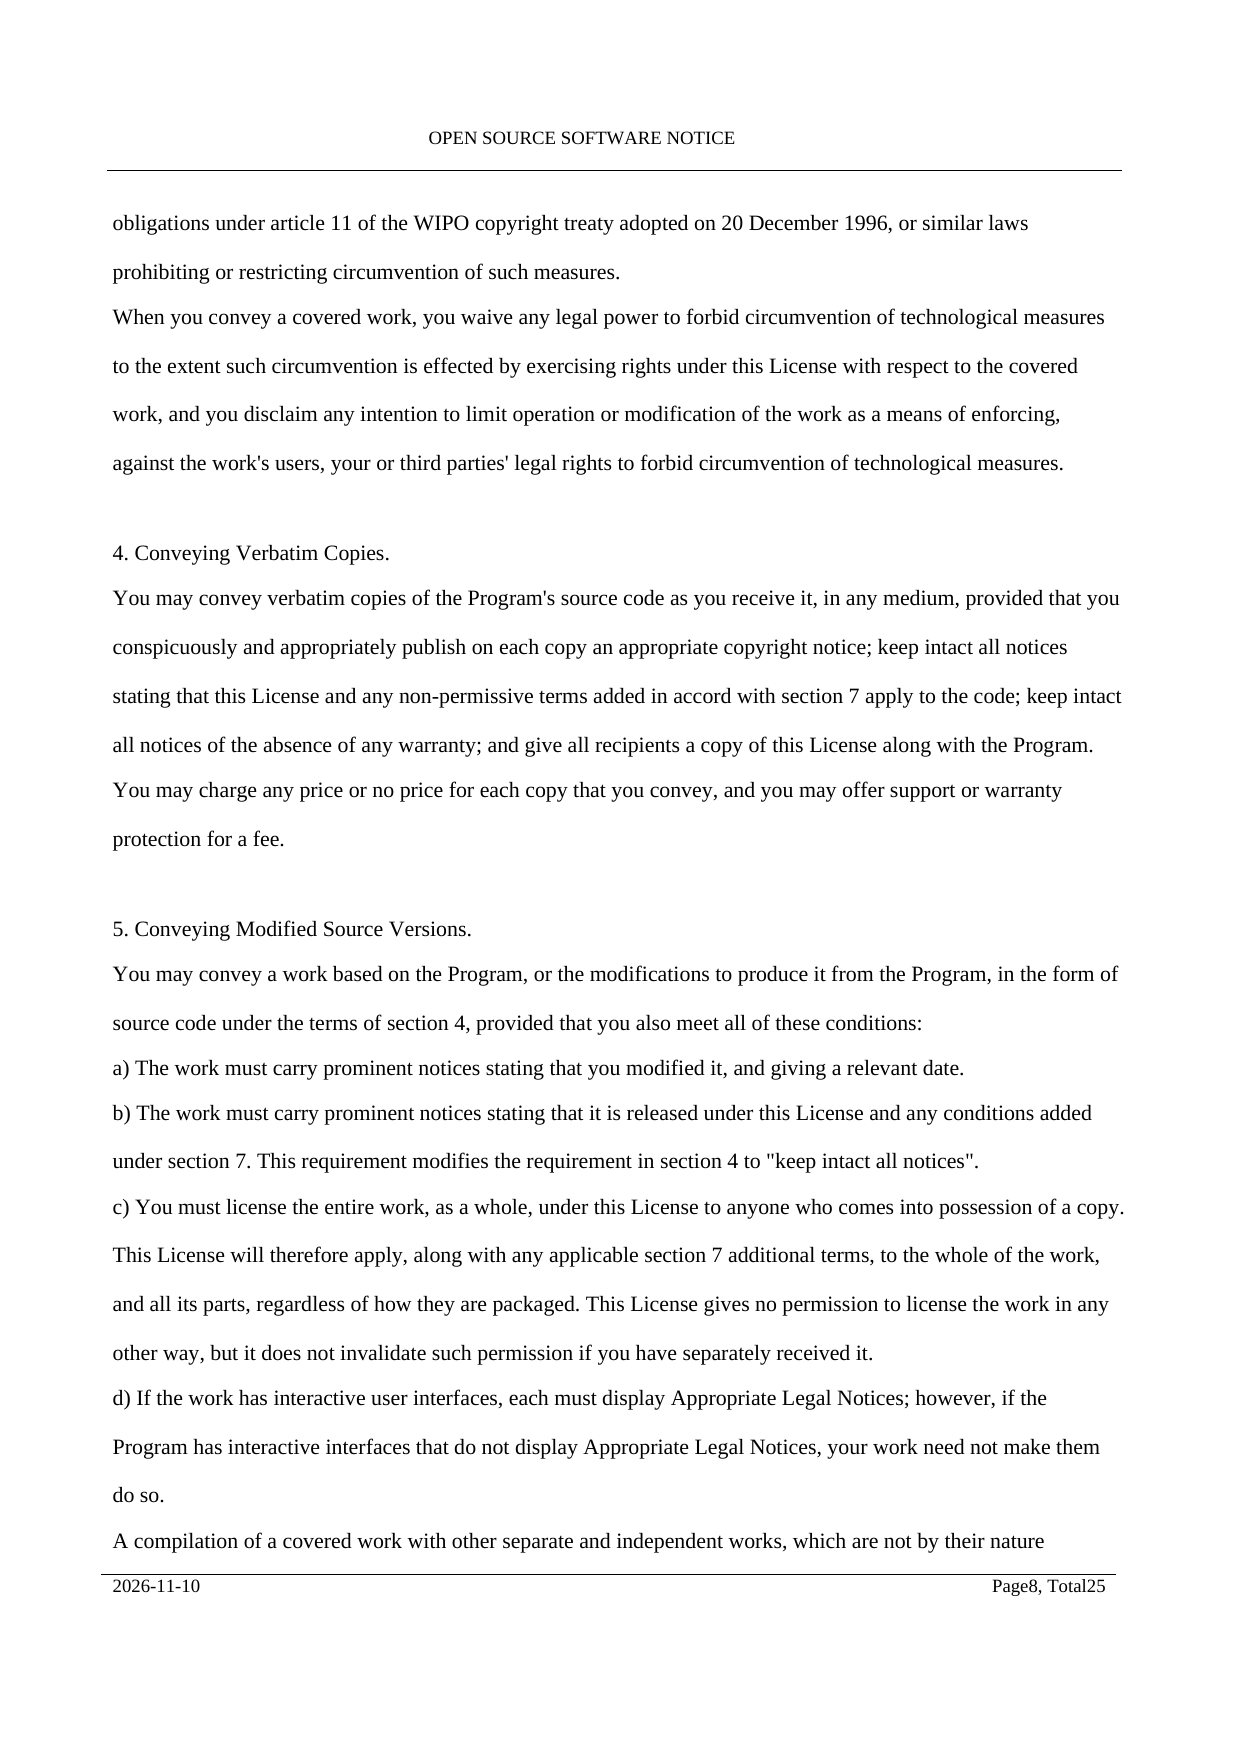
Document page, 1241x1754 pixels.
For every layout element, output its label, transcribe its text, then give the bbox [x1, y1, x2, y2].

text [112, 1524, 1128, 1556]
text a) The work must carry prominent notices stating that you modified it, and giving a relevant date. [112, 1051, 1128, 1083]
text 4. Conveying Verbatim Copies. [112, 537, 1128, 569]
text c) You must license the entire work, as a whole, under this License to anyone who comes into possession of a copy. This License will therefore apply, along with any applicable section 7 additional terms, to the whole of the work, and all its parts, regardless of how they are packaged. This License gives no permission to license the work in any other way, but it does not invalidate such permission if you have separately received it. [112, 1190, 1128, 1369]
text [112, 206, 1128, 288]
text d) If the work has interactive user interfaces, each must display Appropriate Legal Notices; however, if the Program has interactive interfaces that do not display Appropriate Legal Notices, your work need not make them do so. [112, 1381, 1128, 1511]
text 5. Conveying Modified Source Versions. [112, 912, 1128, 944]
text You may convey a work based on the Program, or the modifications to produce it from the Program, in the form of source code under the terms of section 4, provided that you also meet all of these conditions: [112, 957, 1128, 1038]
text You may charge any price or no price for each copy that you convey, and you may offer support or warranty protection for a fee. [112, 773, 1128, 854]
text b) The work must carry prominent notices stating that it is released under this License and any conditions added under section 7. This requirement modifies the requirement in section 4 to "keep intact all notices". [112, 1096, 1128, 1177]
text You may convey verbatim copies of the Program's source code as you receive it, in any medium, provided that you conspicuously and appropriately publish on each copy an appropriate copyright notice; keep intact all notices stating that this License and any non-permissive terms added in accord with section 7 apply to the code; keep intact all notices of the absence of any warranty; and give all recipients a copy of this License along with the Program. [112, 582, 1128, 761]
text When you convey a covered work, you waive any legal power to forbid circumvention of technological measures to the extent such circumvention is effected by exercising rights under this License with respect to the covered work, and you disclaim any intention to limit operation or modification of the work as a means of enforcing, against the work's users, your or third parties' legal rights to forbid circumvention of technological measures. [112, 300, 1128, 479]
